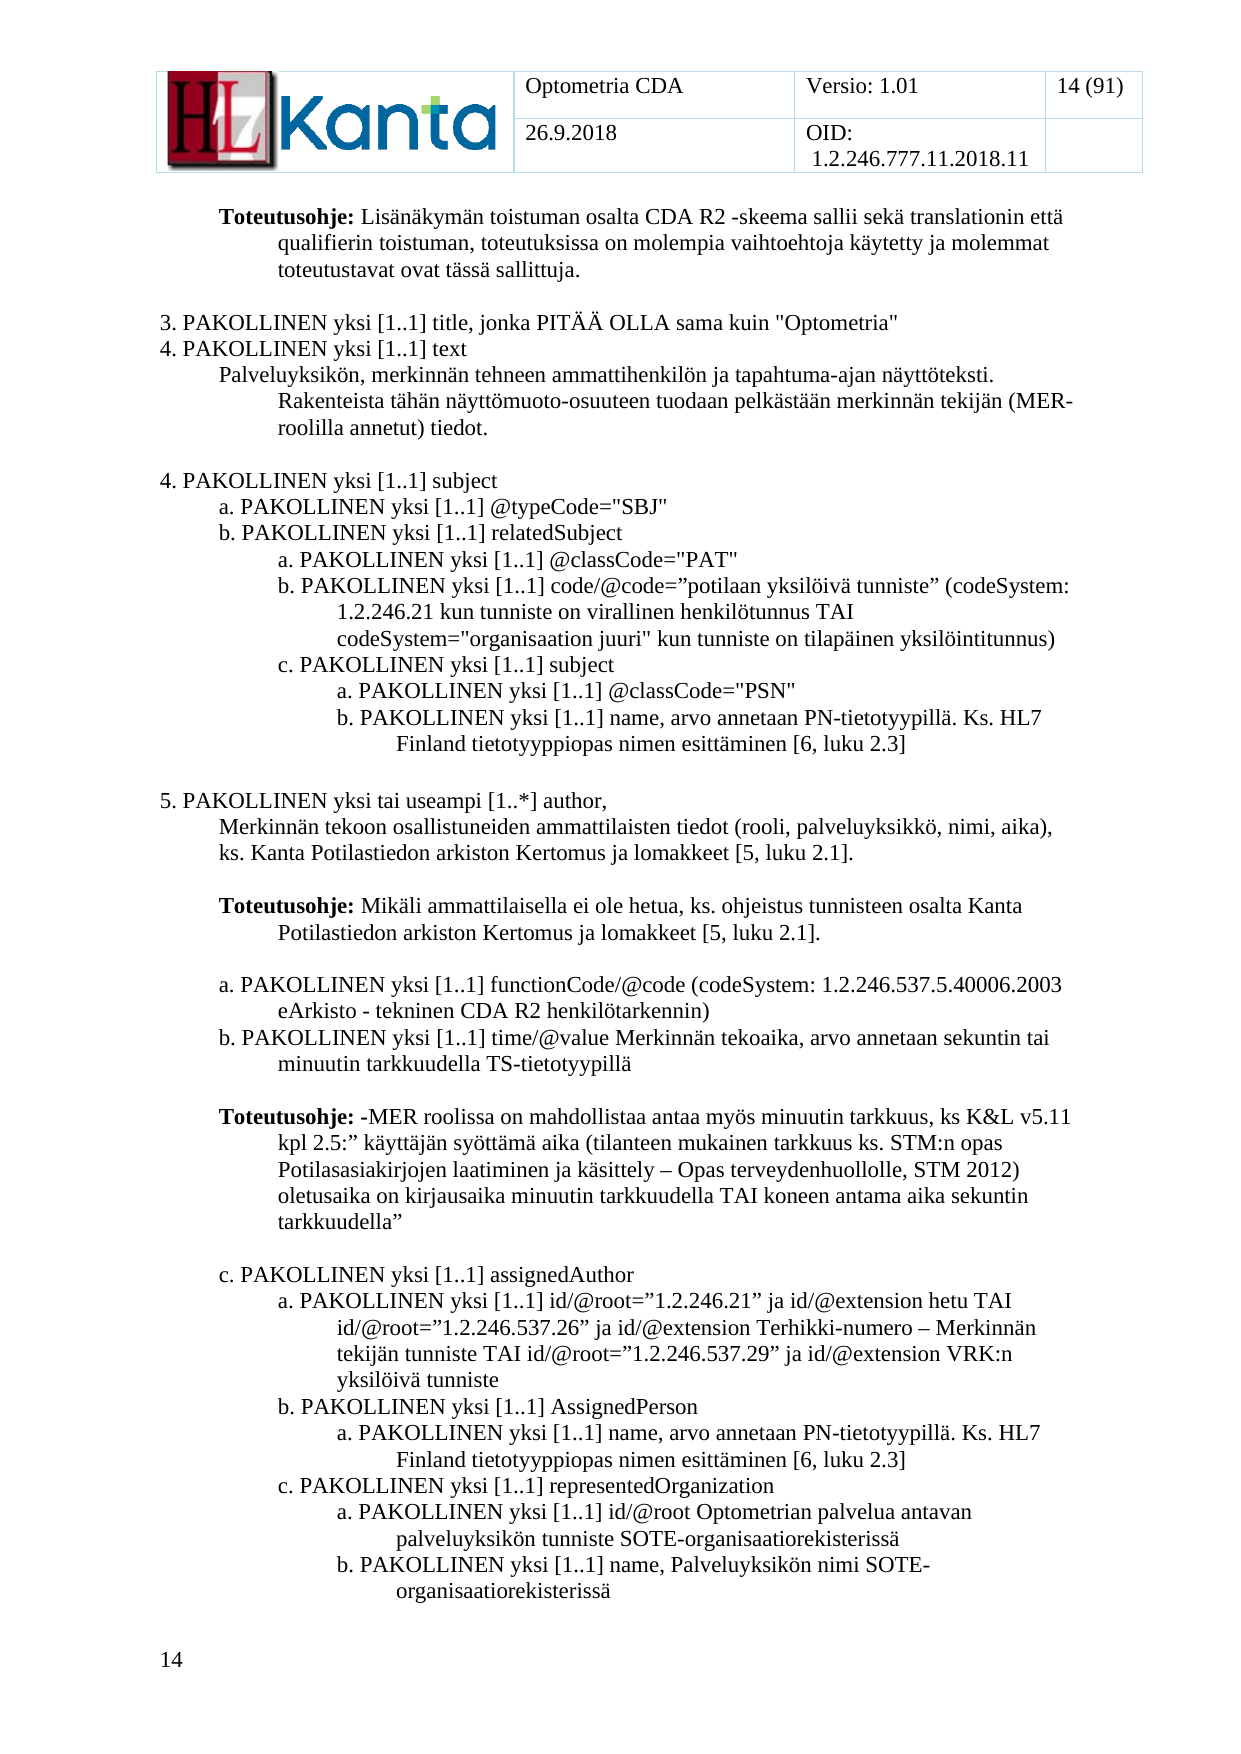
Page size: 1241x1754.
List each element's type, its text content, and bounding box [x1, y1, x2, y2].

text b. PAKOLLINEN yksi [1..1] time/@value Merkinnän tekoaika, arvo annetaan sekuntin tai minuutin tarkkuudella TS-tietotyypillä [218, 1024, 1081, 1077]
text b. PAKOLLINEN yksi [1..1] AssignedPerson [278, 1393, 1081, 1419]
text Toteutusohje: -MER roolissa on mahdollistaa antaa myös minuutin tarkkuus, ks K&L v5.11 kpl 2.5:” käyttäjän syöttämä aika (tilanteen mukainen tarkkuus ks. STM:n opas Potilasasiakirjojen laatiminen ja käsittely – Opas terveydenhuollolle, STM 2012) oletusaika on kirjausaika minuutin tarkkuudella TAI koneen antama aika sekuntin tarkkuudella” [218, 1103, 1081, 1235]
text 5. PAKOLLINEN yksi tai useampi [1..*] author, Merkinnän tekoon osallistuneiden ammattilaisten tiedot (rooli, palveluyksikkö, nimi, aika), ks. Kanta Potilastiedon arkiston Kertomus ja lomakkeet [5, luku 2.1]. [159, 787, 1081, 866]
text b. PAKOLLINEN yksi [1..1] relatedSubject [218, 519, 1081, 546]
picture [167, 71, 279, 171]
text a. PAKOLLINEN yksi [1..1] functionCode/@code (codeSystem: 1.2.246.537.5.40006.2003 eArkisto - tekninen CDA R2 henkilötarkennin) [218, 971, 1081, 1024]
text c. PAKOLLINEN yksi [1..1] subject [278, 651, 1081, 677]
text 4. PAKOLLINEN yksi [1..1] text [159, 335, 1081, 361]
text b. PAKOLLINEN yksi [1..1] name, Palveluyksikön nimi SOTE-organisaatiorekisterissä [337, 1551, 1081, 1604]
text 4. PAKOLLINEN yksi [1..1] subject [159, 467, 1081, 493]
text b. PAKOLLINEN yksi [1..1] name, arvo annetaan PN-tietotyypillä. Ks. HL7 Finland tietotyyppiopas nimen esittäminen [6, luku 2.3] [337, 704, 1081, 757]
text Palveluyksikön, merkinnän tehneen ammattihenkilön ja tapahtuma-ajan näyttöteksti. Rakenteista tähän näyttömuoto-osuuteen tuodaan pelkästään merkinnän tekijän (MER-roolilla annetut) tiedot. [218, 361, 1081, 440]
text a. PAKOLLINEN yksi [1..1] id/@root Optometrian palvelua antavan palveluyksikön tunniste SOTE-organisaatiorekisterissä [337, 1498, 1081, 1551]
text a. PAKOLLINEN yksi [1..1] id/@root=”1.2.246.21” ja id/@extension hetu TAI id/@root=”1.2.246.537.26” ja id/@extension Terhikki-numero – Merkinnän tekijän tunniste TAI id/@root=”1.2.246.537.29” ja id/@extension VRK:n yksilöivä tunniste [278, 1287, 1081, 1393]
picture [281, 96, 496, 150]
text a. PAKOLLINEN yksi [1..1] name, arvo annetaan PN-tietotyypillä. Ks. HL7 Finland tietotyyppiopas nimen esittäminen [6, luku 2.3] [337, 1419, 1081, 1472]
text Toteutusohje: Mikäli ammattilaisella ei ole hetua, ks. ohjeistus tunnisteen osalta Kanta Potilastiedon arkiston Kertomus ja lomakkeet [5, luku 2.1]. [218, 892, 1081, 945]
text 3. PAKOLLINEN yksi [1..1] title, jonka PITÄÄ OLLA sama kuin "Optometria" [159, 308, 1081, 335]
text Toteutusohje: Lisänäkymän toistuman osalta CDA R2 -skeema sallii sekä translationin että qualifierin toistuman, toteutuksissa on molempia vaihtoehtoja käytetty ja molemmat toteutustavat ovat tässä sallittuja. [218, 203, 1081, 282]
text a. PAKOLLINEN yksi [1..1] @classCode="PSN" [337, 677, 1081, 704]
text a. PAKOLLINEN yksi [1..1] @typeCode="SBJ" [218, 493, 1081, 519]
text c. PAKOLLINEN yksi [1..1] assignedAuthor [218, 1261, 1081, 1287]
text c. PAKOLLINEN yksi [1..1] representedOrganization [278, 1472, 1081, 1498]
text b. PAKOLLINEN yksi [1..1] code/@code=”potilaan yksilöivä tunniste” (codeSystem: 1.2.246.21 kun tunniste on virallinen henkilötunnus TAI codeSystem="organisaation juuri" kun tunniste on tilapäinen yksilöintitunnus) [278, 572, 1081, 651]
text a. PAKOLLINEN yksi [1..1] @classCode="PAT" [278, 546, 1081, 572]
